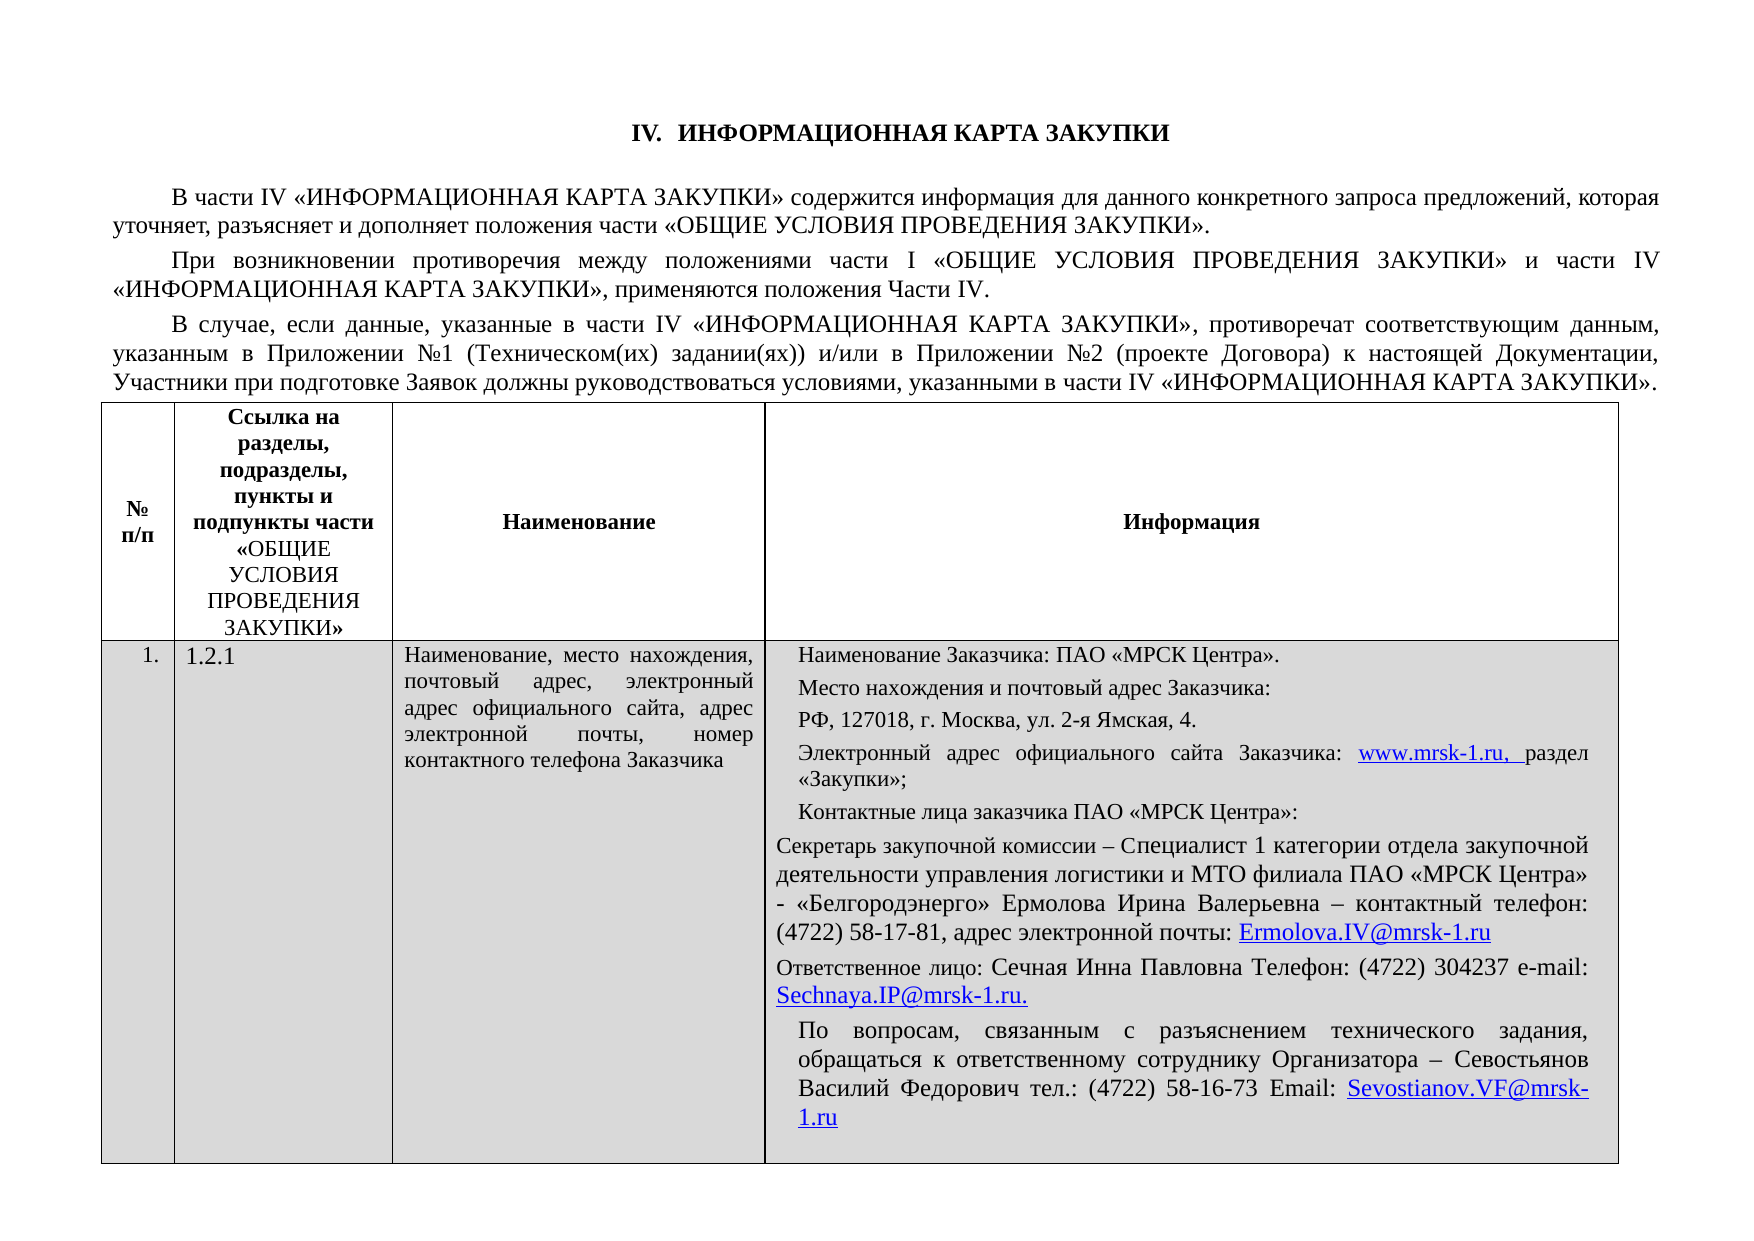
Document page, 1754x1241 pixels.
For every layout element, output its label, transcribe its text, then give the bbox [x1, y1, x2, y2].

text В части IV «ИНФОРМАЦИОННАЯ КАРТА ЗАКУПКИ» содержится информация для данного конкретного запроса предложений, которая уточняет, разъясняет и дополняет положения части «ОБЩИЕ УСЛОВИЯ ПРОВЕДЕНИЯ ЗАКУПКИ». [112, 182, 1660, 239]
subtitle ИНФОРМАЦИОННАЯ КАРТА ЗАКУПКИ [112, 118, 1660, 147]
table_cell Наименование, место нахождения, почтовый адрес, электронный адрес официального сайта, адрес электронной почты, номер контактного телефона Заказчика [393, 641, 764, 1163]
table_cell 1.2.1 [175, 641, 392, 1163]
table_header Информация [766, 403, 1618, 640]
text При возникновении противоречия между положениями части I «ОБЩИЕ УСЛОВИЯ ПРОВЕДЕНИЯ ЗАКУПКИ» и части IV «ИНФОРМАЦИОННАЯ КАРТА ЗАКУПКИ», применяются положения Части IV. [112, 246, 1660, 303]
table_header Наименование [393, 403, 764, 640]
table_cell Наименование Заказчика: ПАО «МРСК Центра». Место нахождения и почтовый адрес Заказчика: РФ, 127018, г. Москва, ул. 2-я Ямская, 4. Электронный адрес официального сайта Заказчика: www.mrsk-1.ru, раздел «Закупки»; Контактные лица заказчика ПАО «МРСК Центра»: Секретарь закупочной комиссии – Специалист 1 категории отдела закупочной деятельности управления логистики и МТО филиала ПАО «МРСК Центра» - «Белгородэнерго» Ермолова Ирина Валерьевна – контактный телефон: (4722) 58-17-81, адрес электронной почты: Ermolova.IV@mrsk-1.ru Ответственное лицо: Сечная Инна Павловна Телефон: (4722) 304237 e-mail: Sechnaya.IP@mrsk-1.ru. По вопросам, связанным с разъяснением технического задания, обращаться к ответственному сотруднику Организатора – Севостьянов Василий Федорович тел.: (4722) 58-16-73 Email: Sevostianov.VF@mrsk-1.ru [766, 641, 1618, 1163]
table_header Ссылка на разделы, подразделы, пункты и подпункты части «ОБЩИЕ УСЛОВИЯ ПРОВЕДЕНИЯ ЗАКУПКИ» [175, 403, 392, 640]
table_header № п/п [102, 403, 174, 640]
text В случае, если данные, указанные в части IV «ИНФОРМАЦИОННАЯ КАРТА ЗАКУПКИ», противоречат соответствующим данным, указанным в Приложении №1 (Техническом(их) задании(ях)) и/или в Приложении №2 (проекте Договора) к настоящей Документации, Участники при подготовке Заявок должны руководствоваться условиями, указанными в части IV «ИНФОРМАЦИОННАЯ КАРТА ЗАКУПКИ». [112, 309, 1660, 396]
table_cell [102, 641, 174, 1163]
